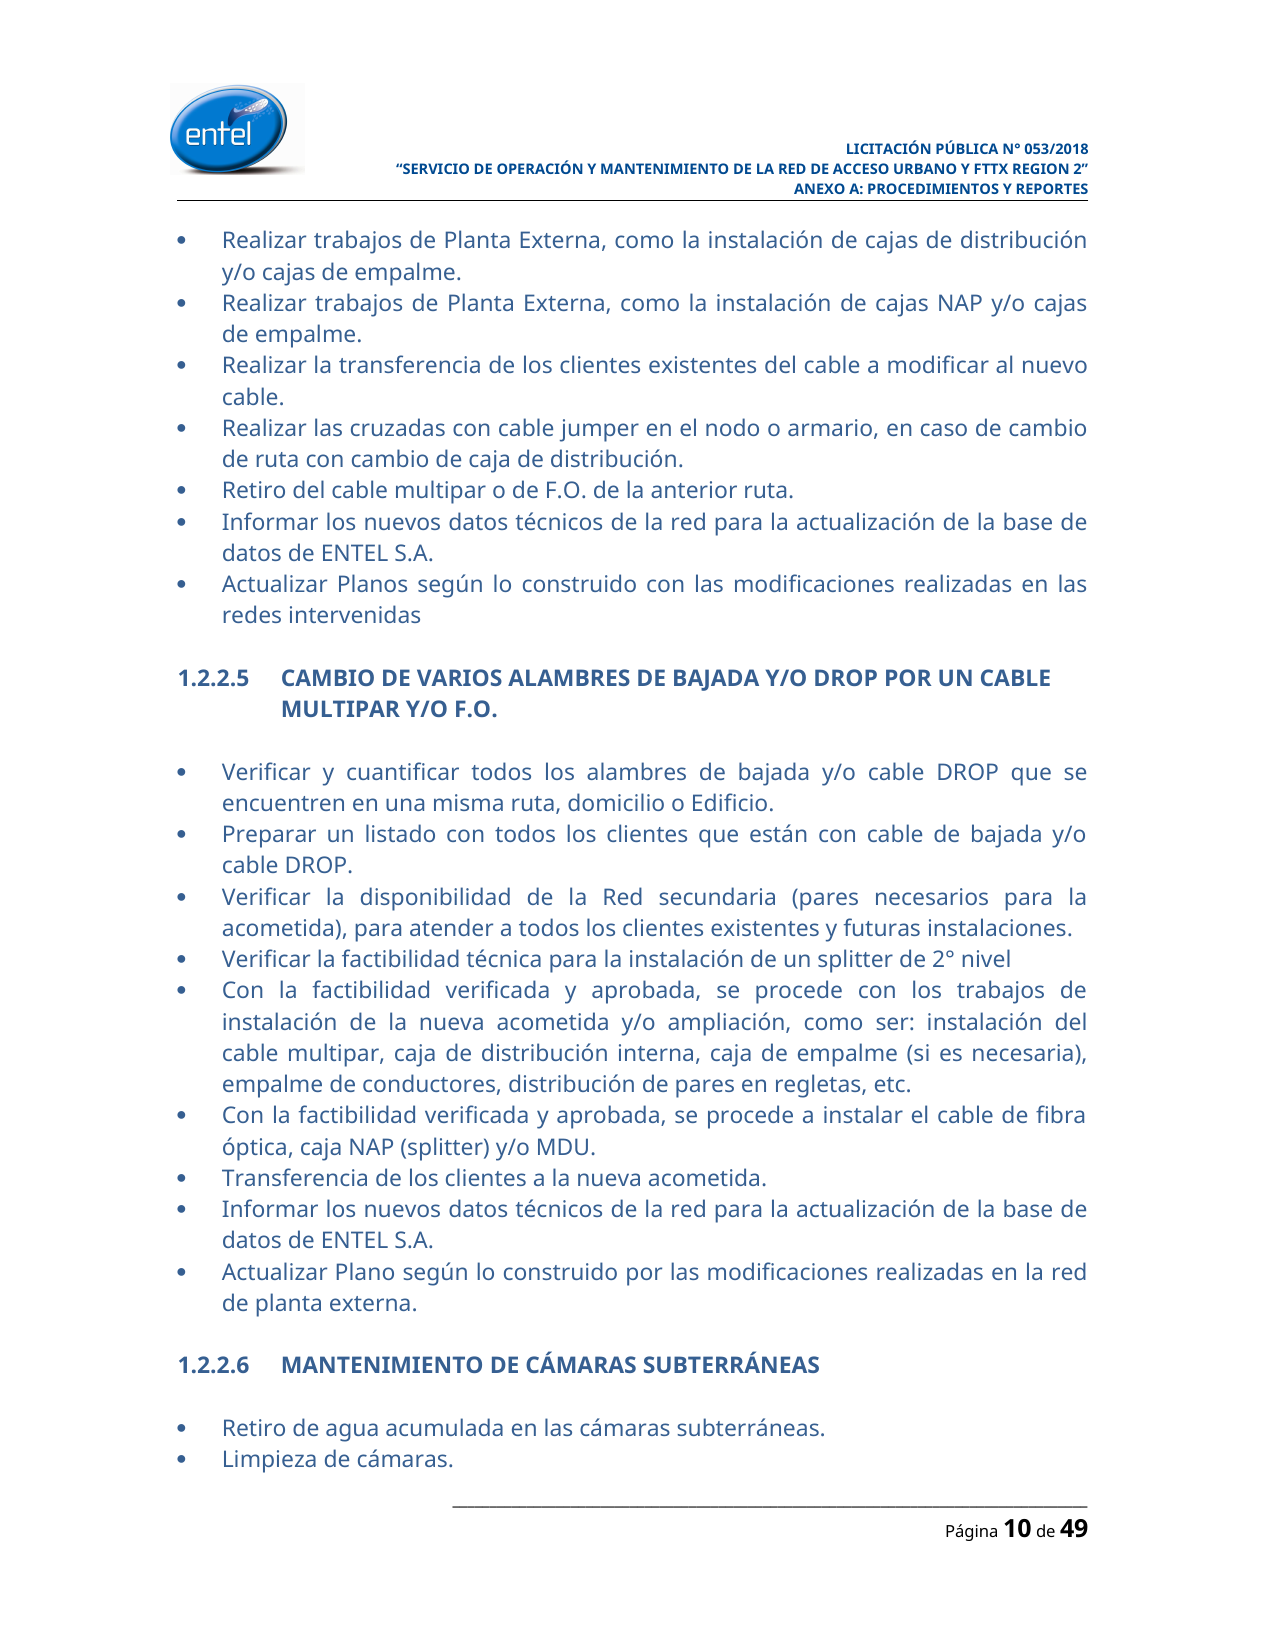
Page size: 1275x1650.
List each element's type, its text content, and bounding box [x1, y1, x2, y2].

list Retiro del cable multipar o de F.O. de la anterior ruta. [177, 474, 1088, 505]
picture [169, 83, 305, 175]
list Con la factibilidad verificada y aprobada, se procede a instalar el cable de fibra óptica, caja NAP (splitter) y/o MDU. [177, 1099, 1088, 1162]
subtitle CAMBIO DE VARIOS ALAMBRES DE BAJADA Y/O DROP POR UN CABLE MULTIPAR Y/O F.O. [177, 662, 1088, 724]
list Realizar las cruzadas con cable jumper en el nodo o armario, en caso de cambio de ruta con cambio de caja de distribución. [177, 412, 1088, 474]
list Transferencia de los clientes a la nueva acometida. [177, 1162, 1088, 1193]
subtitle MANTENIMIENTO DE CÁMARAS SUBTERRÁNEAS [177, 1349, 1088, 1380]
list Verificar la factibilidad técnica para la instalación de un splitter de 2° nivel [177, 943, 1088, 974]
list Informar los nuevos datos técnicos de la red para la actualización de la base de datos de ENTEL S.A. [177, 1193, 1088, 1255]
list Verificar y cuantificar todos los alambres de bajada y/o cable DROP que se encuentren en una misma ruta, domicilio o Edificio. [177, 755, 1088, 818]
list Verificar la disponibilidad de la Red secundaria (pares necesarios para la acometida), para atender a todos los clientes existentes y futuras instalaciones. [177, 880, 1088, 943]
list Actualizar Plano según lo construido por las modificaciones realizadas en la red de planta externa. [177, 1255, 1088, 1318]
list Actualizar Planos según lo construido con las modificaciones realizadas en las redes intervenidas [177, 568, 1088, 630]
list Realizar trabajos de Planta Externa, como la instalación de cajas de distribución y/o cajas de empalme. [177, 224, 1088, 287]
list Retiro de agua acumulada en las cámaras subterráneas. [177, 1412, 1088, 1443]
list Con la factibilidad verificada y aprobada, se procede con los trabajos de instalación de la nueva acometida y/o ampliación, como ser: instalación del cable multipar, caja de distribución interna, caja de empalme (si es necesaria), empalme de conductores, distribución de pares en regletas, etc. [177, 974, 1088, 1099]
list Informar los nuevos datos técnicos de la red para la actualización de la base de datos de ENTEL S.A. [177, 505, 1088, 568]
list Limpieza de cámaras. [177, 1443, 1088, 1474]
list Preparar un listado con todos los clientes que están con cable de bajada y/o cable DROP. [177, 818, 1088, 880]
list Realizar la transferencia de los clientes existentes del cable a modificar al nuevo cable. [177, 349, 1088, 412]
list Realizar trabajos de Planta Externa, como la instalación de cajas NAP y/o cajas de empalme. [177, 287, 1088, 349]
